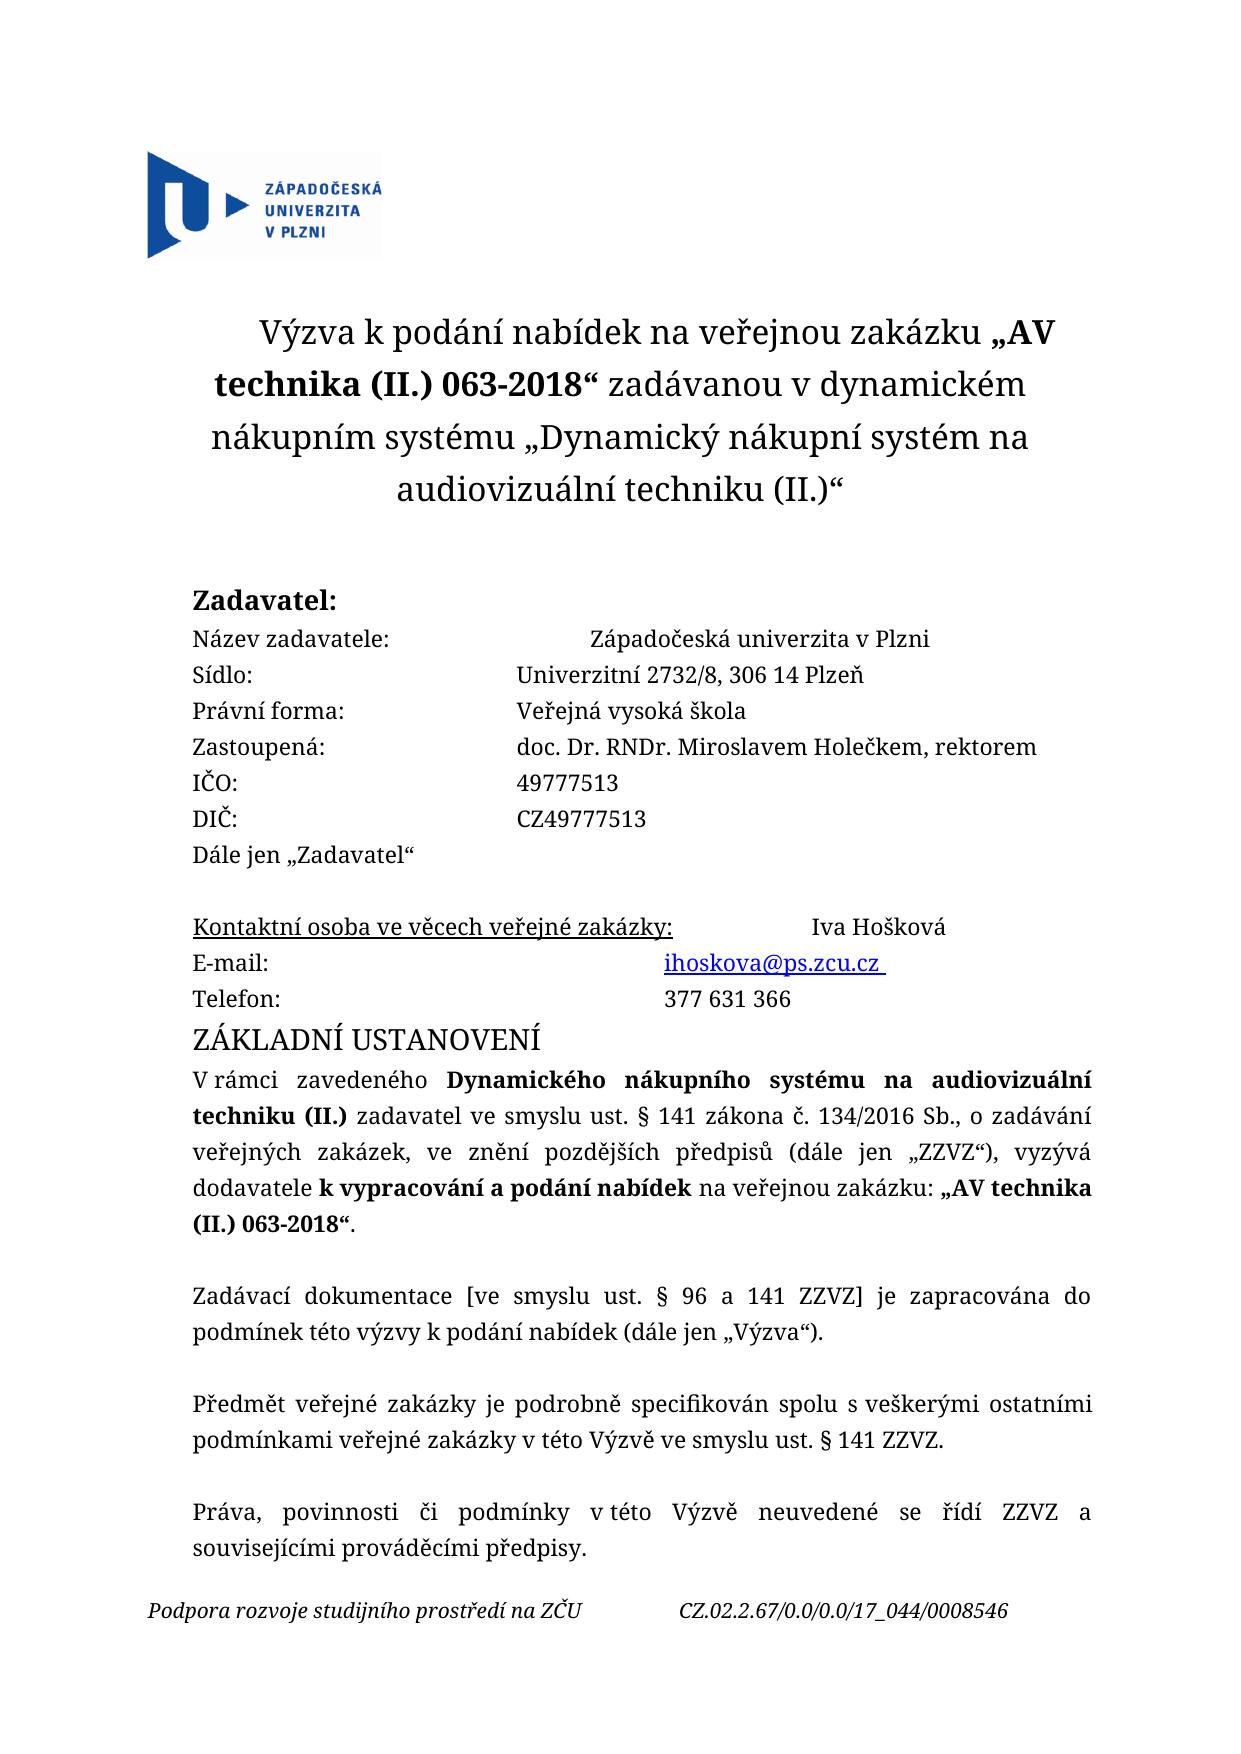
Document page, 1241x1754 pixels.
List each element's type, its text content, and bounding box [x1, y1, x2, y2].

text Název zadavatele: Západočeská univerzita v Plzni [148, 623, 1093, 655]
text Předmět veřejné zakázky je podrobně specifikován spolu s veškerými ostatními podmínkami veřejné zakázky v této Výzvě ve smyslu ust. § 141 ZZVZ. [192, 1388, 1093, 1455]
text DIČ: CZ49777513 [148, 803, 1093, 834]
text Zadávací dokumentace [ve smyslu ust. § 96 a 141 ZZVZ] je zapracována do podmínek této výzvy k podání nabídek (dále jen „Výzva“). [192, 1280, 1093, 1347]
text IČO: 49777513 [148, 767, 1093, 798]
text Sídlo: Univerzitní 2732/8, 306 14 Plzeň [148, 659, 1093, 691]
text E-mail: ihoskova@ps.zcu.cz [148, 947, 1093, 978]
text ZÁKLADNÍ USTANOVENÍ [148, 1019, 1093, 1058]
text Výzva k podání nabídek na veřejnou zakázku „AV technika (II.) 063-2018“ zadávanou v dynamickém nákupním systému „Dynamický nákupní systém na audiovizuální techniku (II.)“ [148, 309, 1093, 511]
text Práva, povinnosti či podmínky v této Výzvě neuvedené se řídí ZZVZ a souvisejícími prováděcími předpisy. [192, 1496, 1093, 1563]
picture [147, 151, 382, 259]
text Kontaktní osoba ve věcech veřejné zakázky: Iva Hošková [148, 911, 1093, 942]
text Dále jen „Zadavatel“ [148, 839, 1093, 870]
text Právní forma: Veřejná vysoká škola [148, 695, 1093, 727]
text V rámci zavedeného Dynamického nákupního systému na audiovizuální techniku (II.) zadavatel ve smyslu ust. § 141 zákona č. 134/2016 Sb., o zadávání veřejných zakázek, ve znění pozdějších předpisů (dále jen „ZZVZ“), vyzývá dodavatele k vypracování a podání nabídek na veřejnou zakázku: „AV technika (II.) 063-2018“. [192, 1064, 1093, 1239]
text Telefon: 377 631 366 [148, 983, 1093, 1014]
text Zadavatel: [192, 581, 1093, 618]
text Zastoupená: doc. Dr. RNDr. Miroslavem Holečkem, rektorem [192, 731, 1093, 762]
